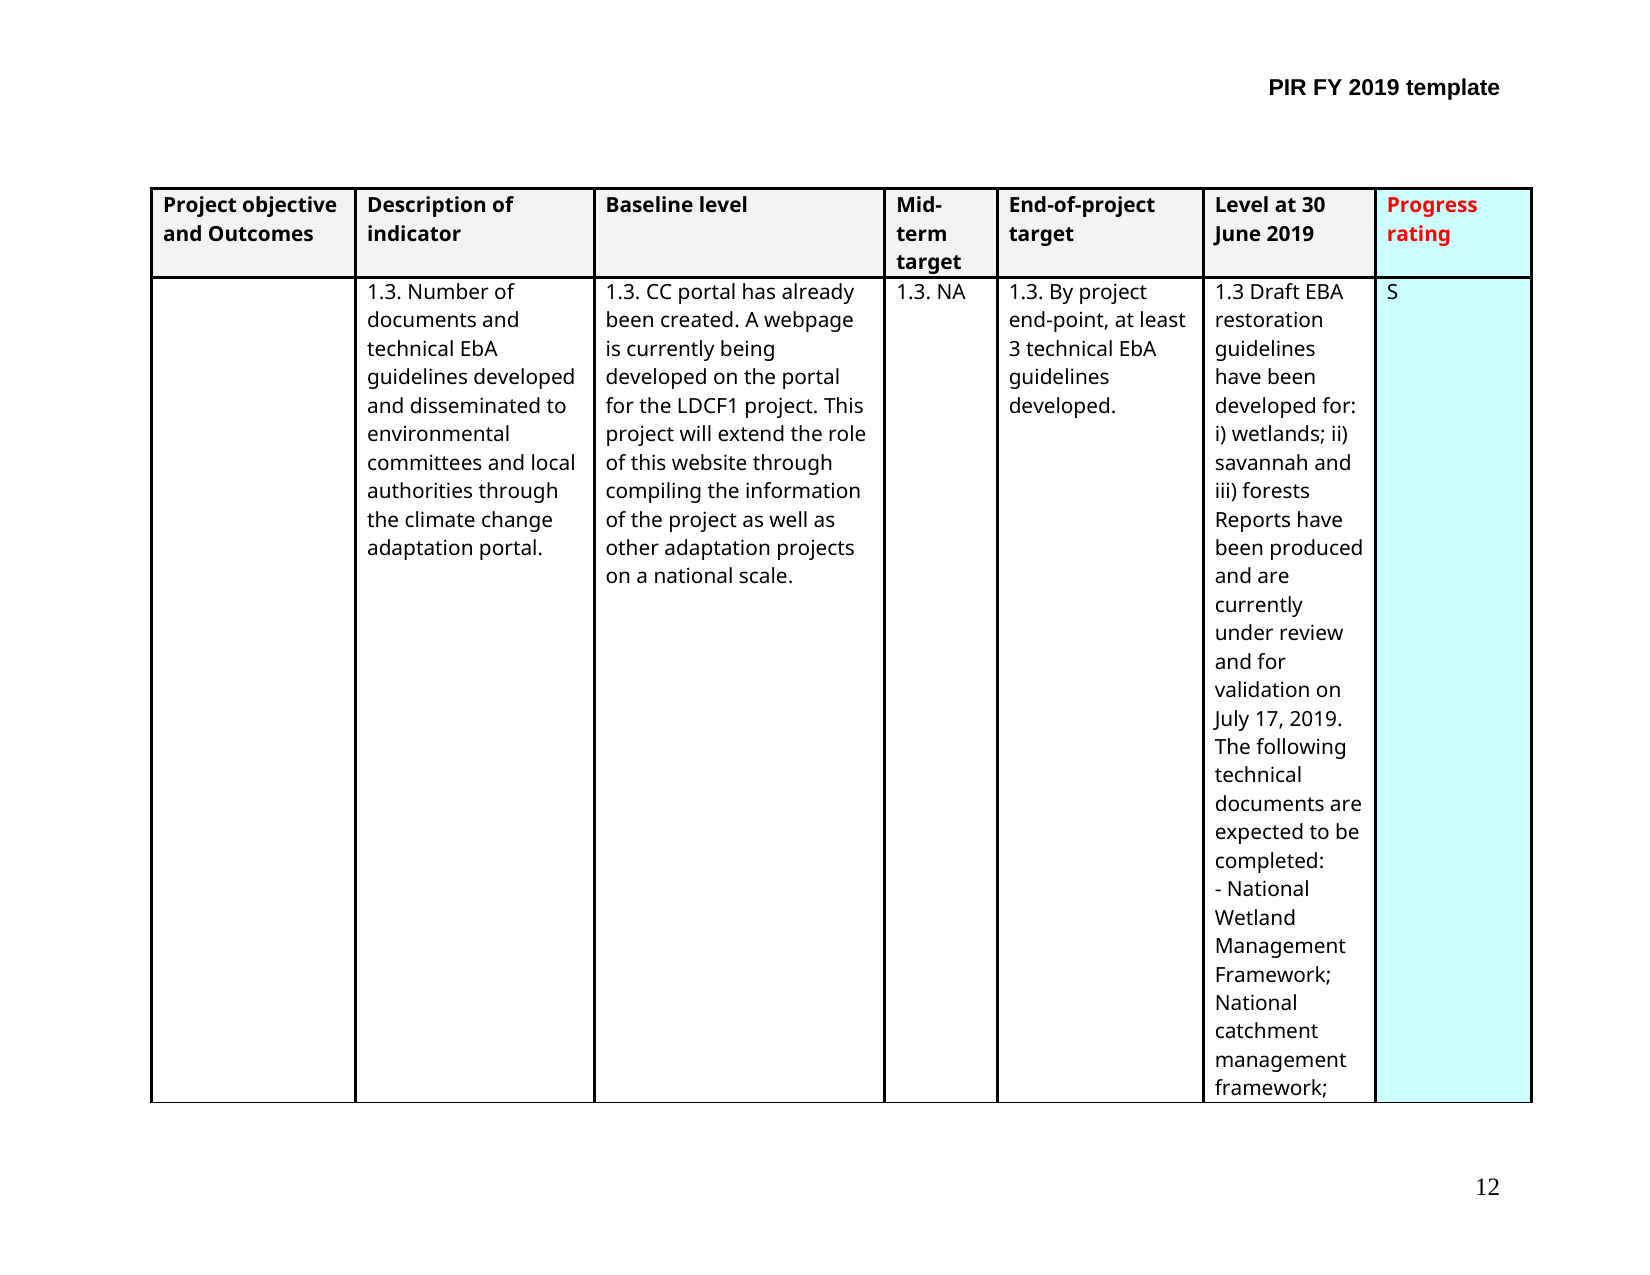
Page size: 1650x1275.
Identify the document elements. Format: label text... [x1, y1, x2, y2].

table_header Description of indicator [357, 190, 593, 276]
table_header Level at 30 June 2019 [1205, 190, 1374, 276]
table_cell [1205, 279, 1374, 1102]
table_header Mid-term target [886, 190, 996, 276]
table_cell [999, 279, 1202, 1102]
table_header Project objective and Outcomes [153, 190, 354, 276]
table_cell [357, 279, 593, 1102]
table_cell S [1377, 279, 1530, 1102]
table_header Baseline level [596, 190, 883, 276]
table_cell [596, 279, 883, 1102]
table_header Progress rating [1377, 190, 1530, 276]
table_header End-of-project target [999, 190, 1202, 276]
table_cell 1.3. NA [886, 279, 996, 1102]
